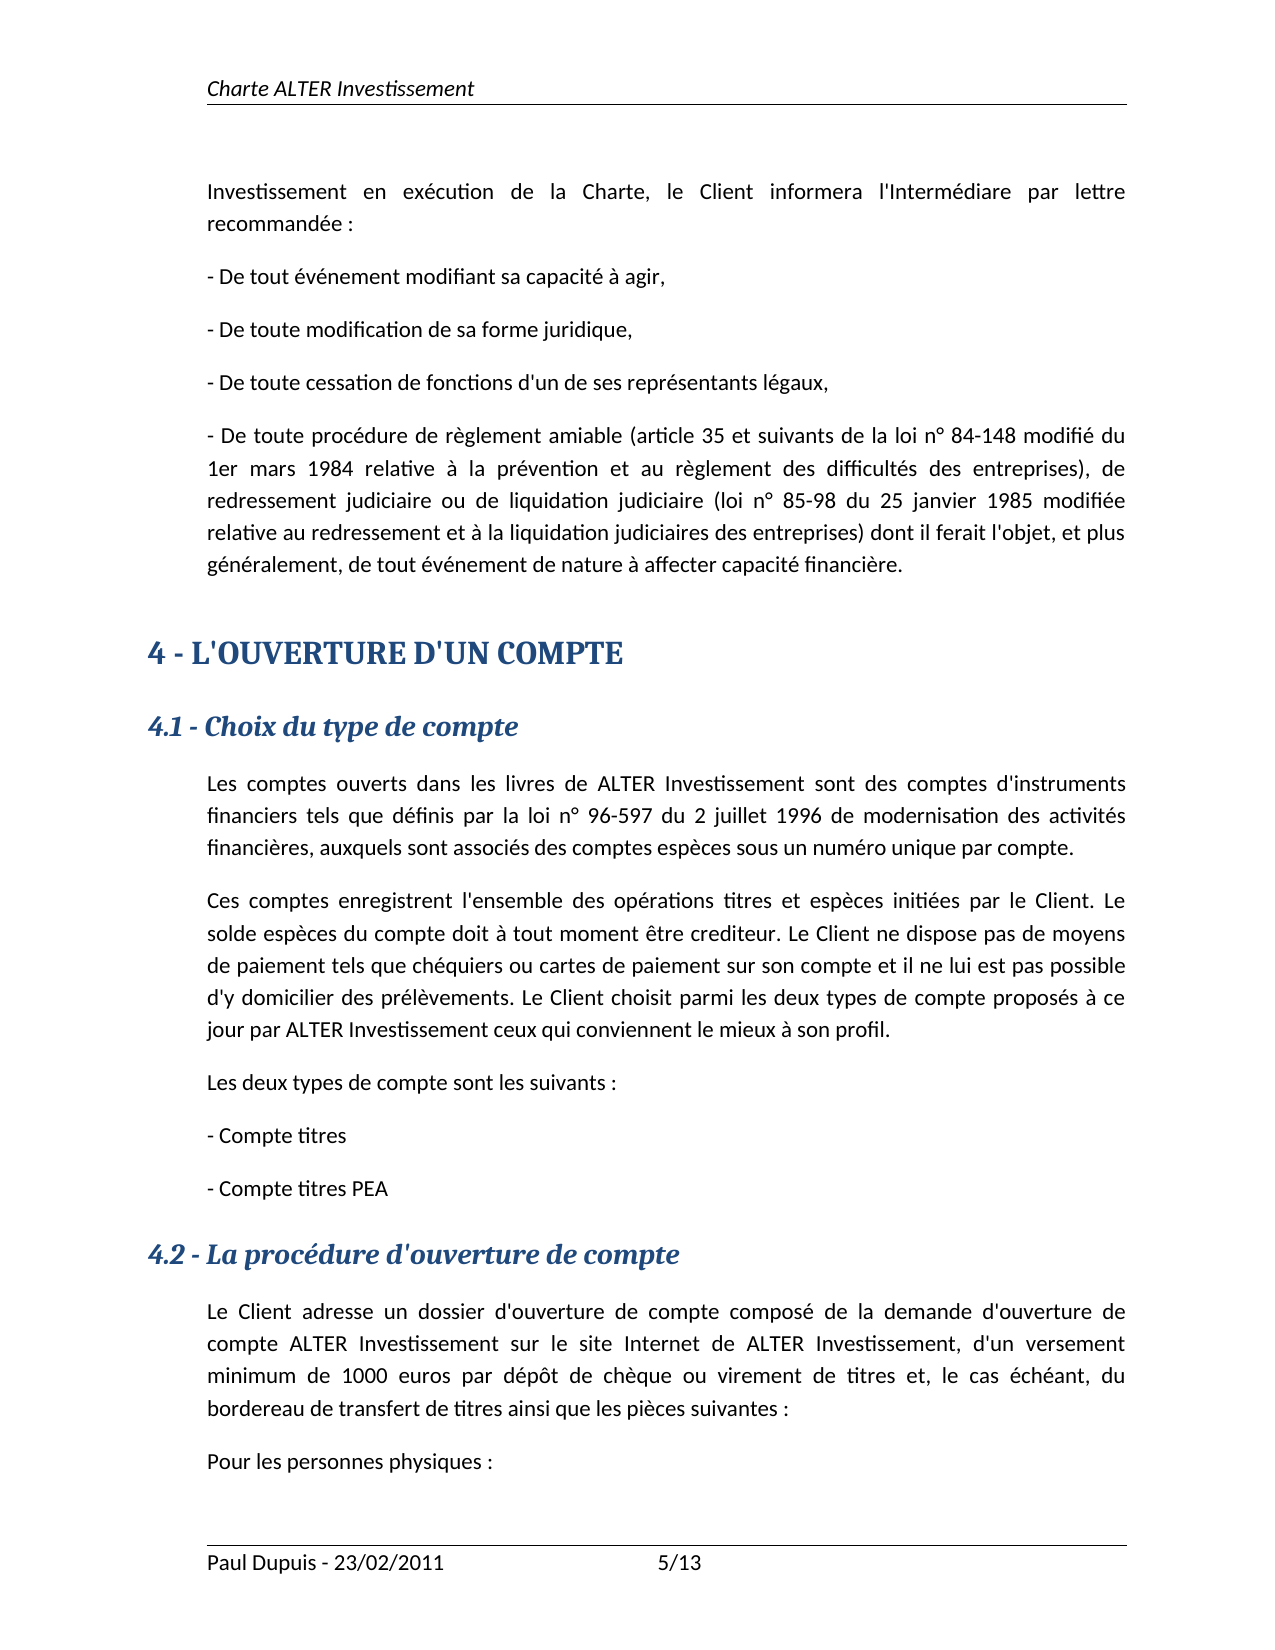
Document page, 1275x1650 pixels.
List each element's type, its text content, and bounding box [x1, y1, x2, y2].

text - De toute modification de sa forme juridique, [207, 315, 1127, 343]
text - Compte titres PEA [207, 1174, 1127, 1202]
text Les comptes ouverts dans les livres de ALTER Investissement sont des comptes d'instruments financiers tels que définis par la loi n° 96-597 du 2 juillet 1996 de modernisation des activités financières, auxquels sont associés des comptes espèces sous un numéro unique par compte. [207, 769, 1127, 862]
text - De toute cessation de fonctions d'un de ses représentants légaux, [207, 368, 1127, 396]
text Les deux types de compte sont les suivants : [207, 1068, 1127, 1096]
text Ces comptes enregistrent l'ensemble des opérations titres et espèces initiées par le Client. Le solde espèces du compte doit à tout moment être crediteur. Le Client ne dispose pas de moyens de paiement tels que chéquiers ou cartes de paiement sur son compte et il ne lui est pas possible d'y domicilier des prélèvements. Le Client choisit parmi les deux types de compte proposés à ce jour par ALTER Investissement ceux qui conviennent le mieux à son profil. [207, 887, 1127, 1043]
text Le Client adresse un dossier d'ouverture de compte composé de la demande d'ouverture de compte ALTER Investissement sur le site Internet de ALTER Investissement, d'un versement minimum de 1000 euros par dépôt de chèque ou virement de titres et, le cas échéant, du bordereau de transfert de titres ainsi que les pièces suivantes : [207, 1297, 1127, 1422]
subtitle L'OUVERTURE D'UN COMPTE [148, 634, 1127, 673]
text - De tout événement modifiant sa capacité à agir, [207, 262, 1127, 290]
text - De toute procédure de règlement amiable (article 35 et suivants de la loi n° 84-148 modifié du 1er mars 1984 relative à la prévention et au règlement des difficultés des entreprises), de redressement judiciaire ou de liquidation judiciaire (loi n° 85-98 du 25 janvier 1985 modifiée relative au redressement et à la liquidation judiciaires des entreprises) dont il ferait l'objet, et plus généralement, de tout événement de nature à affecter capacité financière. [207, 421, 1127, 578]
text Pour les personnes physiques : [207, 1447, 1127, 1475]
subtitle Choix du type de compte [148, 710, 1127, 743]
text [207, 177, 1127, 237]
text - Compte titres [207, 1121, 1127, 1149]
subtitle La procédure d'ouverture de compte [148, 1238, 1127, 1271]
